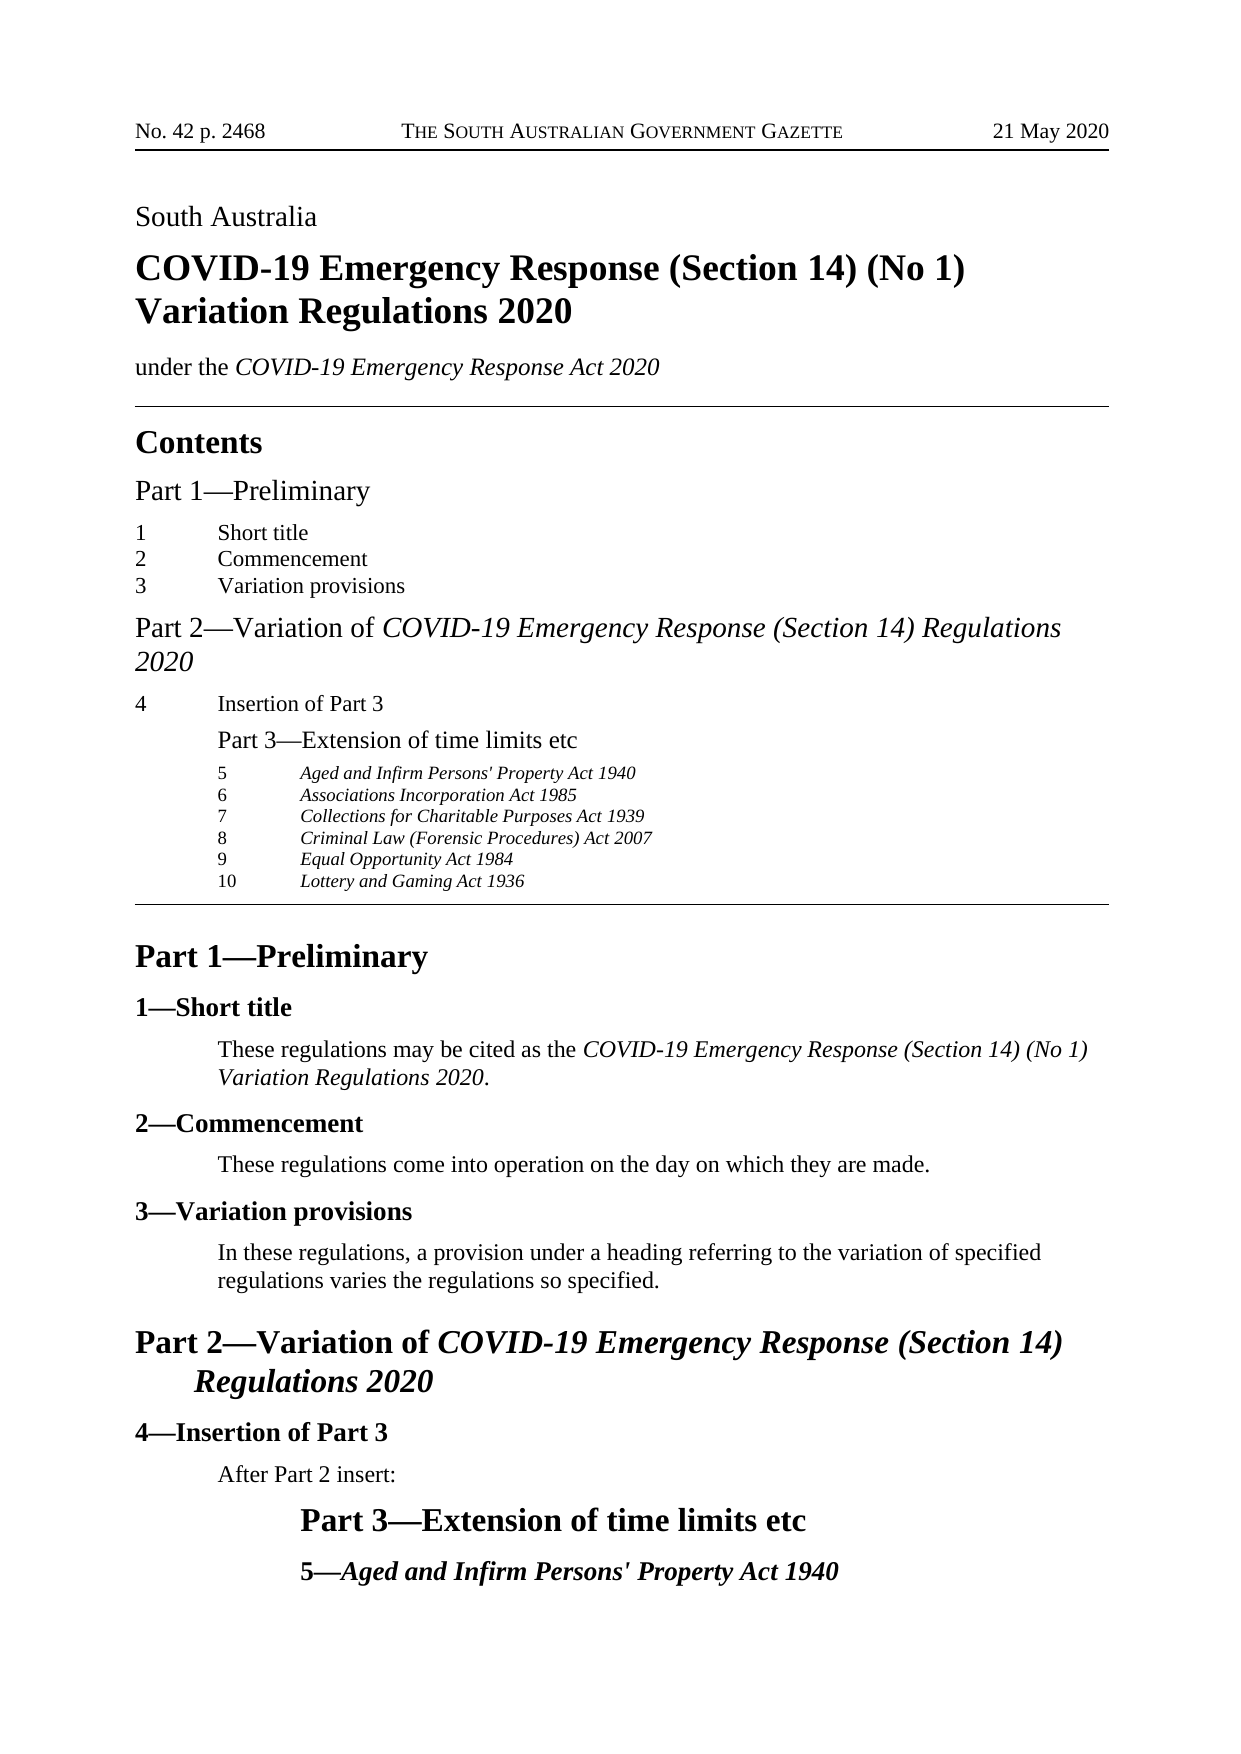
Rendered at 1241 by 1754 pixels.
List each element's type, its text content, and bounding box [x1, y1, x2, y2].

text 4 Insertion of Part 3 [135, 690, 1109, 716]
text Contents [135, 422, 1109, 460]
text 1 Short title [135, 519, 1109, 545]
text 8 Criminal Law (Forensic Procedures) Act 2007 [217, 827, 1109, 848]
text South Australia [135, 199, 1109, 233]
text 9 Equal Opportunity Act 1984 [217, 848, 1109, 870]
text Part 2—Variation of COVID-19 Emergency Response (Section 14) Regulations 2020 [135, 1323, 1109, 1399]
text 2—Commencement [135, 1107, 1109, 1138]
text under the COVID-19 Emergency Response Act 2020 [135, 352, 1109, 381]
text Part 3—Extension of time limits etc [217, 725, 1109, 753]
text 1—Short title [135, 991, 1109, 1022]
text 3 Variation provisions [135, 572, 1109, 598]
text After Part 2 insert: [217, 1460, 1109, 1487]
text These regulations come into operation on the day on which they are made. [217, 1151, 1109, 1178]
text These regulations may be cited as the COVID-19 Emergency Response (Section 14) (No 1) Variation Regulations 2020. [217, 1035, 1109, 1090]
text Part 3—Extension of time limits etc [300, 1500, 1109, 1538]
text In these regulations, a provision under a heading referring to the variation of specified regulations varies the regulations so specified. [217, 1238, 1109, 1294]
text 5 Aged and Infirm Persons' Property Act 1940 [217, 762, 1109, 783]
text 4—Insertion of Part 3 [135, 1416, 1109, 1447]
text 7 Collections for Charitable Purposes Act 1939 [217, 805, 1109, 827]
text 5—Aged and Infirm Persons' Property Act 1940 [300, 1555, 1109, 1586]
text Part 1—Preliminary [135, 473, 1109, 506]
text Part 2—Variation of COVID-19 Emergency Response (Section 14) Regulations 2020 [135, 611, 1109, 678]
text 6 Associations Incorporation Act 1985 [217, 783, 1109, 805]
subtitle COVID-19 Emergency Response (Section 14) (No 1) Variation Regulations 2020 [135, 245, 1109, 332]
text 2 Commencement [135, 545, 1109, 572]
text 10 Lottery and Gaming Act 1936 [217, 870, 1109, 891]
text 3—Variation provisions [135, 1195, 1109, 1226]
text Part 1—Preliminary [135, 936, 1109, 975]
